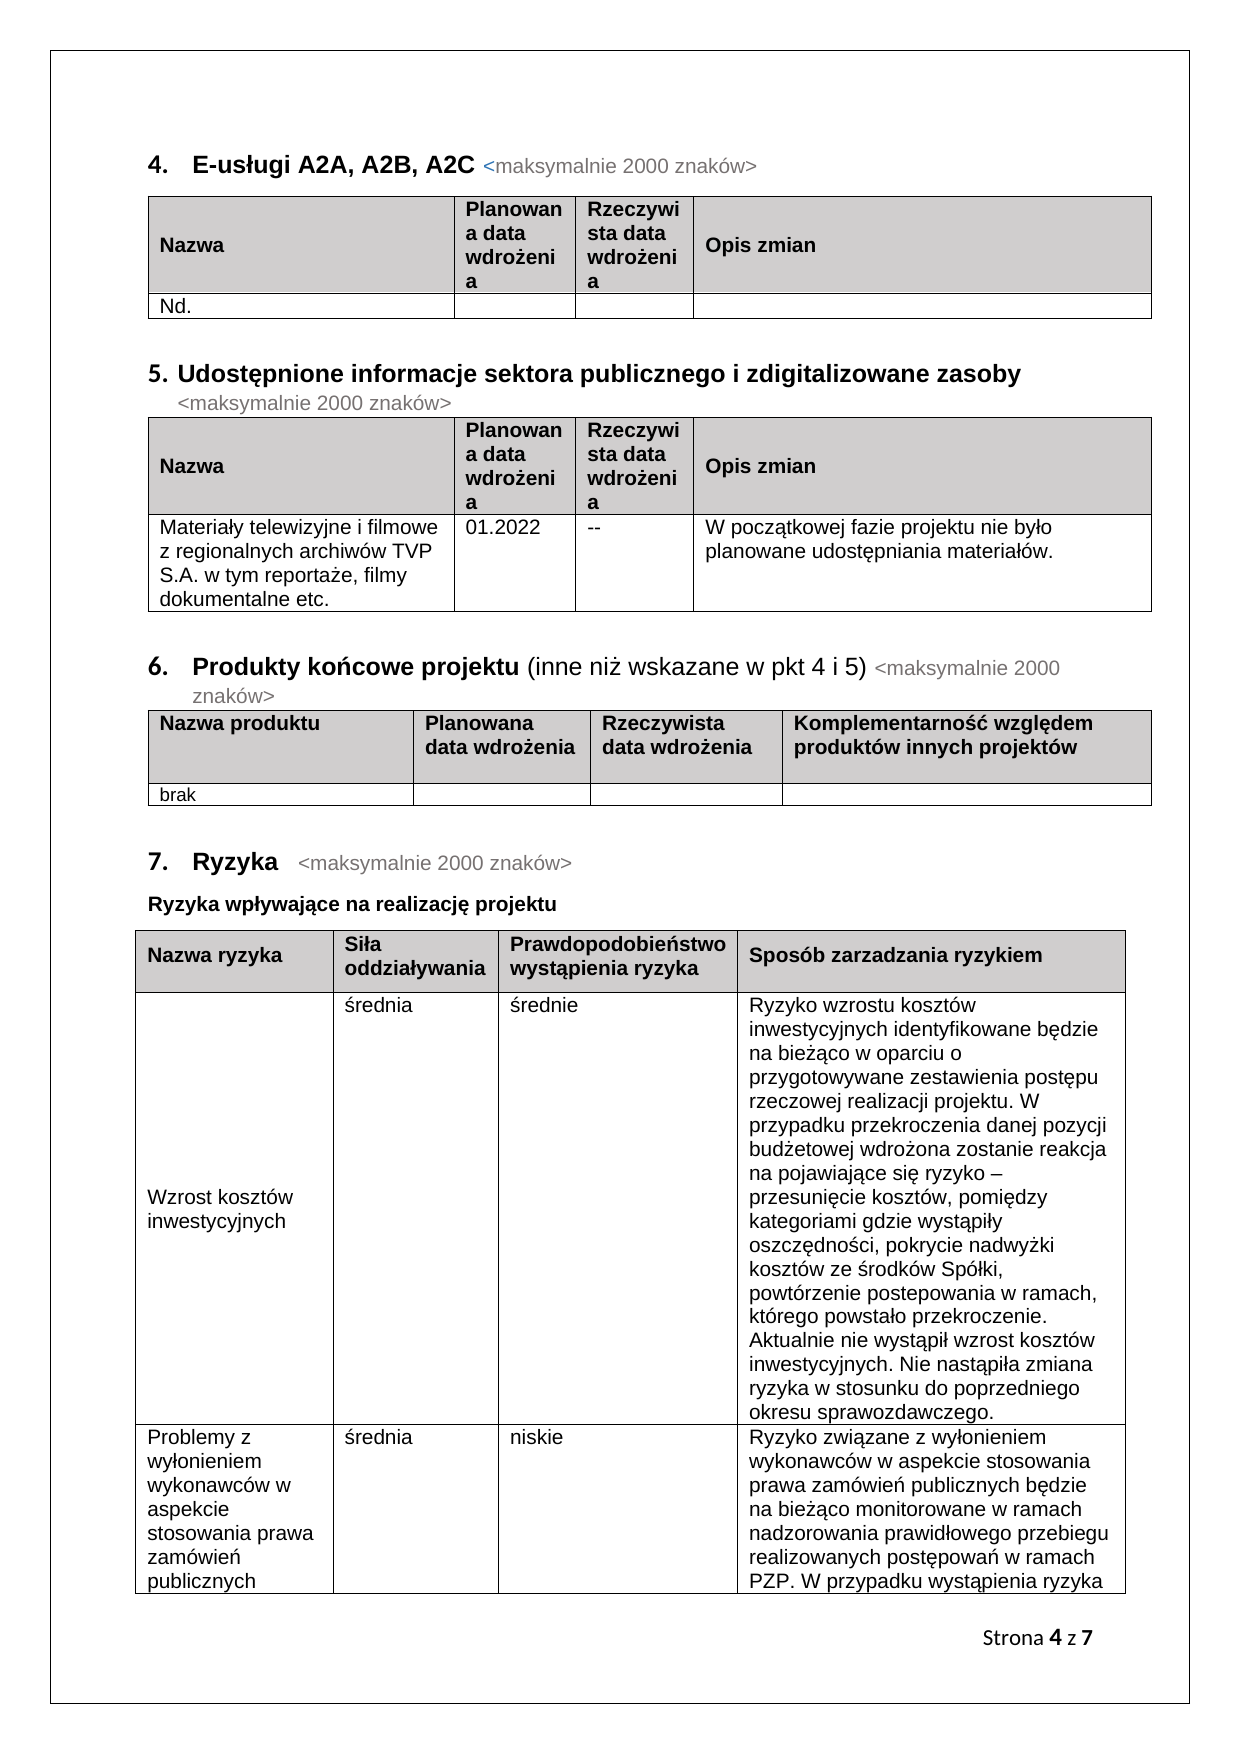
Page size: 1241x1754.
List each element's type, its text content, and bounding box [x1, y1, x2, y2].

table_header Nazwa [149, 418, 454, 514]
table_cell Nd. [149, 294, 454, 317]
table_cell [591, 784, 782, 805]
table_cell W początkowej fazie projektu nie było planowane udostępniania materiałów. [694, 515, 1151, 611]
table_header Komplementarność względem produktów innych projektów [783, 711, 1151, 783]
table_header Planowana data wdrożenia [414, 711, 590, 783]
table_header Sposób zarzadzania ryzykiem [738, 931, 1125, 992]
table_header Prawdopodobieństwo wystąpienia ryzyka [499, 931, 737, 992]
table_cell Materiały telewizyjne i filmowe z regionalnych archiwów TVP S.A. w tym reportaże, filmy dokumentalne etc. [149, 515, 454, 611]
table_header Siła oddziaływania [334, 931, 498, 992]
subtitle E-usługi A2A, A2B, A2C <maksymalnie 2000 znaków> [148, 147, 1093, 181]
table_header Rzeczywista data wdrożenia [576, 418, 693, 514]
table_header Opis zmian [694, 197, 1151, 292]
table_header Nazwa ryzyka [136, 931, 333, 992]
table_header Rzeczywista data wdrożenia [576, 197, 693, 292]
list Ryzyka <maksymalnie 2000 znaków> [148, 844, 1093, 877]
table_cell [738, 1425, 1125, 1593]
table_cell [576, 294, 693, 317]
subtitle Produkty końcowe projektu (inne niż wskazane w pkt 4 i 5) <maksymalnie 2000 znaków> [148, 649, 1093, 708]
table_cell 01.2022 [455, 515, 575, 611]
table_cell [136, 1425, 333, 1593]
table_cell niskie [499, 1425, 737, 1593]
table_cell Ryzyko wzrostu kosztów inwestycyjnych identyfikowane będzie na bieżąco w oparciu o przygotowywane zestawienia postępu rzeczowej realizacji projektu. W przypadku przekroczenia danej pozycji budżetowej wdrożona zostanie reakcja na pojawiające się ryzyko – przesunięcie kosztów, pomiędzy kategoriami gdzie wystąpiły oszczędności, pokrycie nadwyżki kosztów ze środków Spółki, powtórzenie postepowania w ramach, którego powstało przekroczenie. Aktualnie nie wystąpił wzrost kosztów inwestycyjnych. Nie nastąpiła zmiana ryzyka w stosunku do poprzedniego okresu sprawozdawczego. [738, 993, 1125, 1424]
table_cell [455, 294, 575, 317]
table_cell średnia [334, 993, 498, 1424]
table_cell [694, 294, 1151, 317]
table_cell -- [576, 515, 693, 611]
table_cell brak [149, 784, 413, 805]
table_cell Wzrost kosztów inwestycyjnych [136, 993, 333, 1424]
table_cell [783, 784, 1151, 805]
text Ryzyka wpływające na realizację projektu [148, 892, 1093, 916]
table_cell [414, 784, 590, 805]
table_header Opis zmian [694, 418, 1151, 514]
table_header Nazwa [149, 197, 454, 292]
subtitle Udostępnione informacje sektora publicznego i zdigitalizowane zasoby <maksymalnie 2000 znaków> [148, 356, 1093, 415]
table_header Rzeczywista data wdrożenia [591, 711, 782, 783]
table_header Planowana data wdrożenia [455, 418, 575, 514]
table_cell średnie [499, 993, 737, 1424]
table_header Nazwa produktu [149, 711, 413, 783]
table_cell średnia [334, 1425, 498, 1593]
table_header Planowana data wdrożenia [455, 197, 575, 292]
